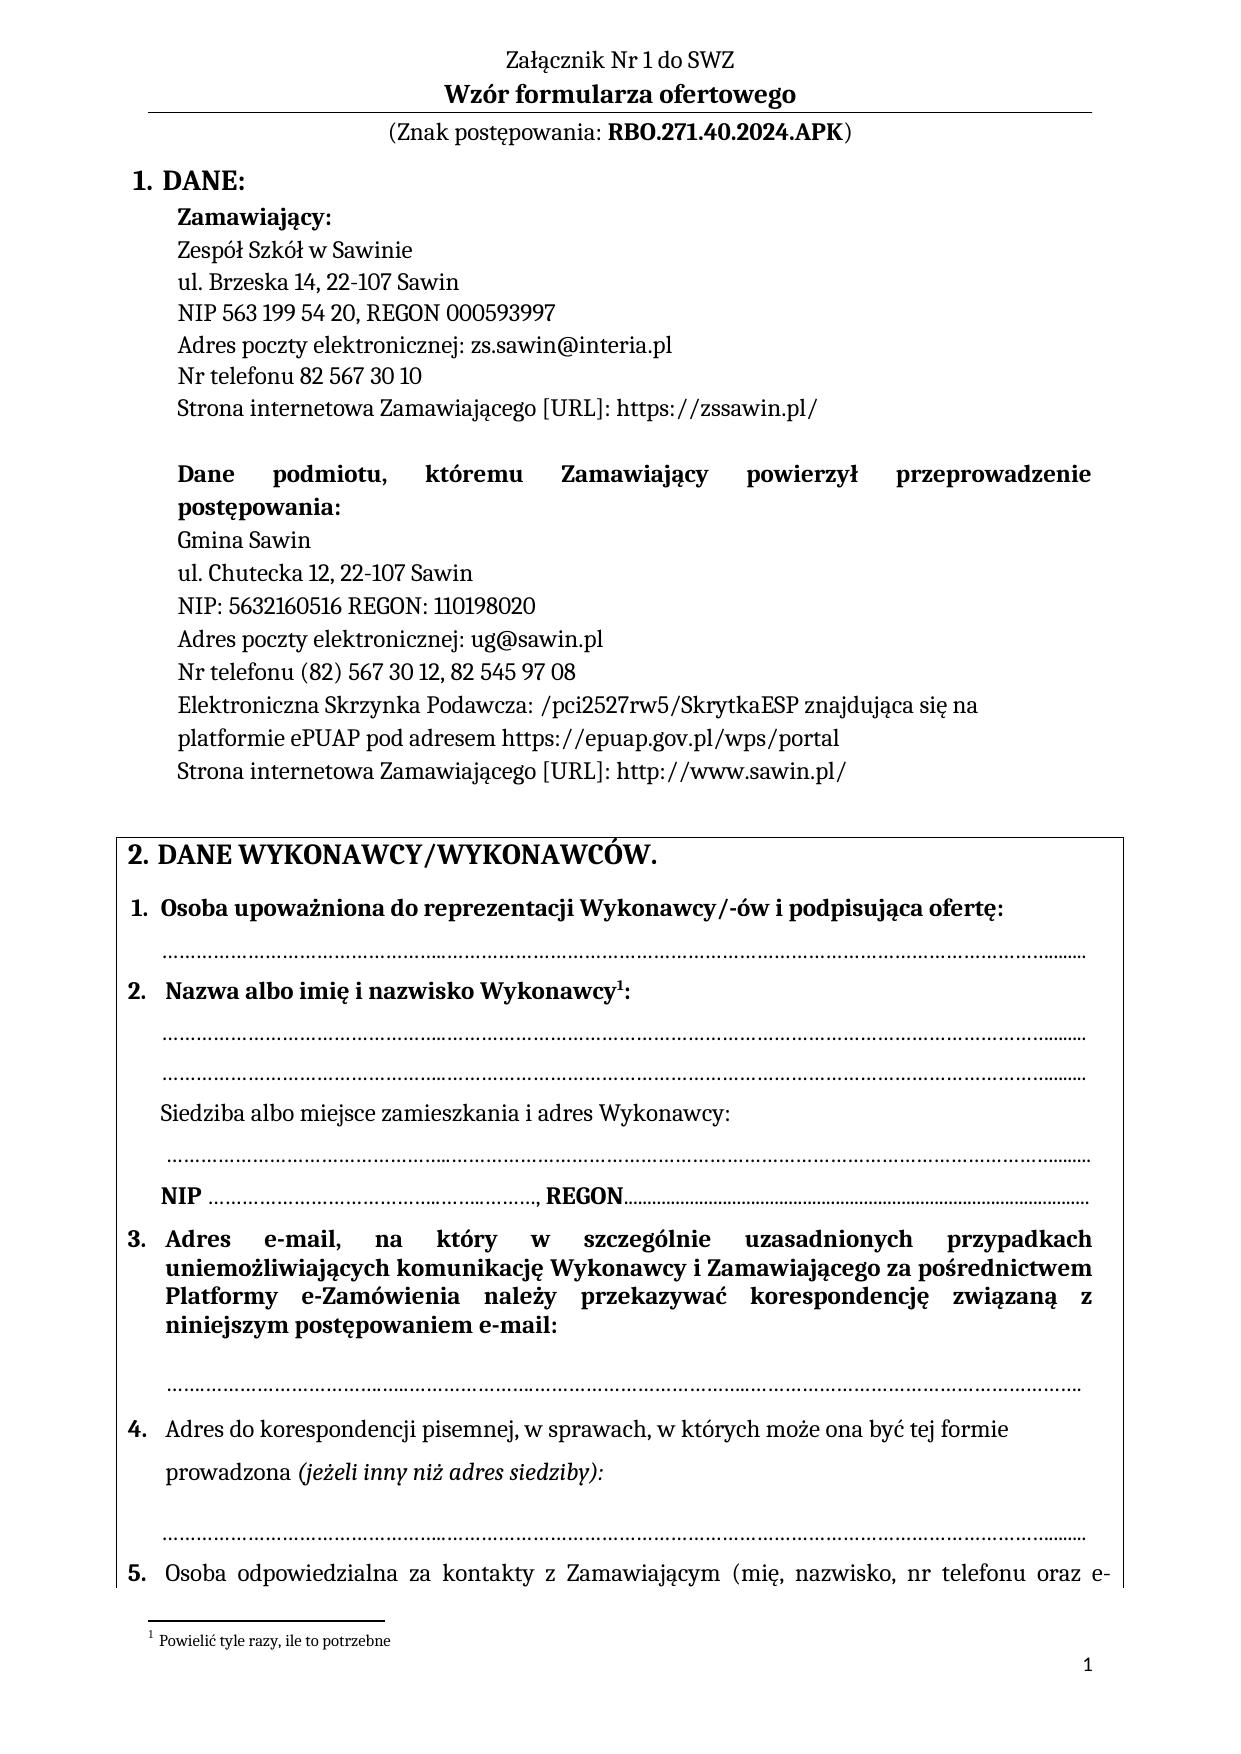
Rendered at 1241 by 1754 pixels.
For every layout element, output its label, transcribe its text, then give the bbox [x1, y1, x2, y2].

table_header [117, 838, 1123, 1588]
list Dane podmiotu, któremu Zamawiający powierzył przeprowadzenie postępowania: [177, 460, 1092, 522]
text (Znak postępowania: RBO.271.40.2024.APK) [148, 118, 1092, 146]
list NIP 563 199 54 20, REGON 000593997 [177, 299, 1092, 328]
list Adres poczty elektronicznej: ug@sawin.pl [177, 625, 1092, 654]
list Elektroniczna Skrzynka Podawcza: /pci2527rw5/SkrytkaESP znajdująca się na [177, 691, 1092, 720]
text Wzór formularza ofertowego [148, 79, 1092, 112]
list DANE: [133, 164, 1092, 198]
list Strona internetowa Zamawiającego [URL]: http://www.sawin.pl/ [177, 757, 1092, 786]
list ul. Brzeska 14, 22-107 Sawin [177, 268, 1092, 296]
list Nr telefonu 82 567 30 10 [177, 362, 1092, 391]
list ul. Chutecka 12, 22-107 Sawin [177, 559, 1092, 588]
list Nr telefonu (82) 567 30 12, 82 545 97 08 [177, 658, 1092, 687]
list platformie ePUAP pod adresem https://epuap.gov.pl/wps/portal [177, 724, 1092, 753]
list Adres poczty elektronicznej: zs.sawin@interia.pl [177, 331, 1092, 359]
list Zespół Szkół w Sawinie [177, 236, 1092, 265]
list Strona internetowa Zamawiającego [URL]: https://zssawin.pl/ [177, 394, 1092, 423]
list Zamawiający: [177, 203, 1092, 232]
text Załącznik Nr 1 do SWZ [148, 46, 1092, 74]
list Gmina Sawin [177, 526, 1092, 555]
list NIP: 5632160516 REGON: 110198020 [177, 592, 1092, 621]
